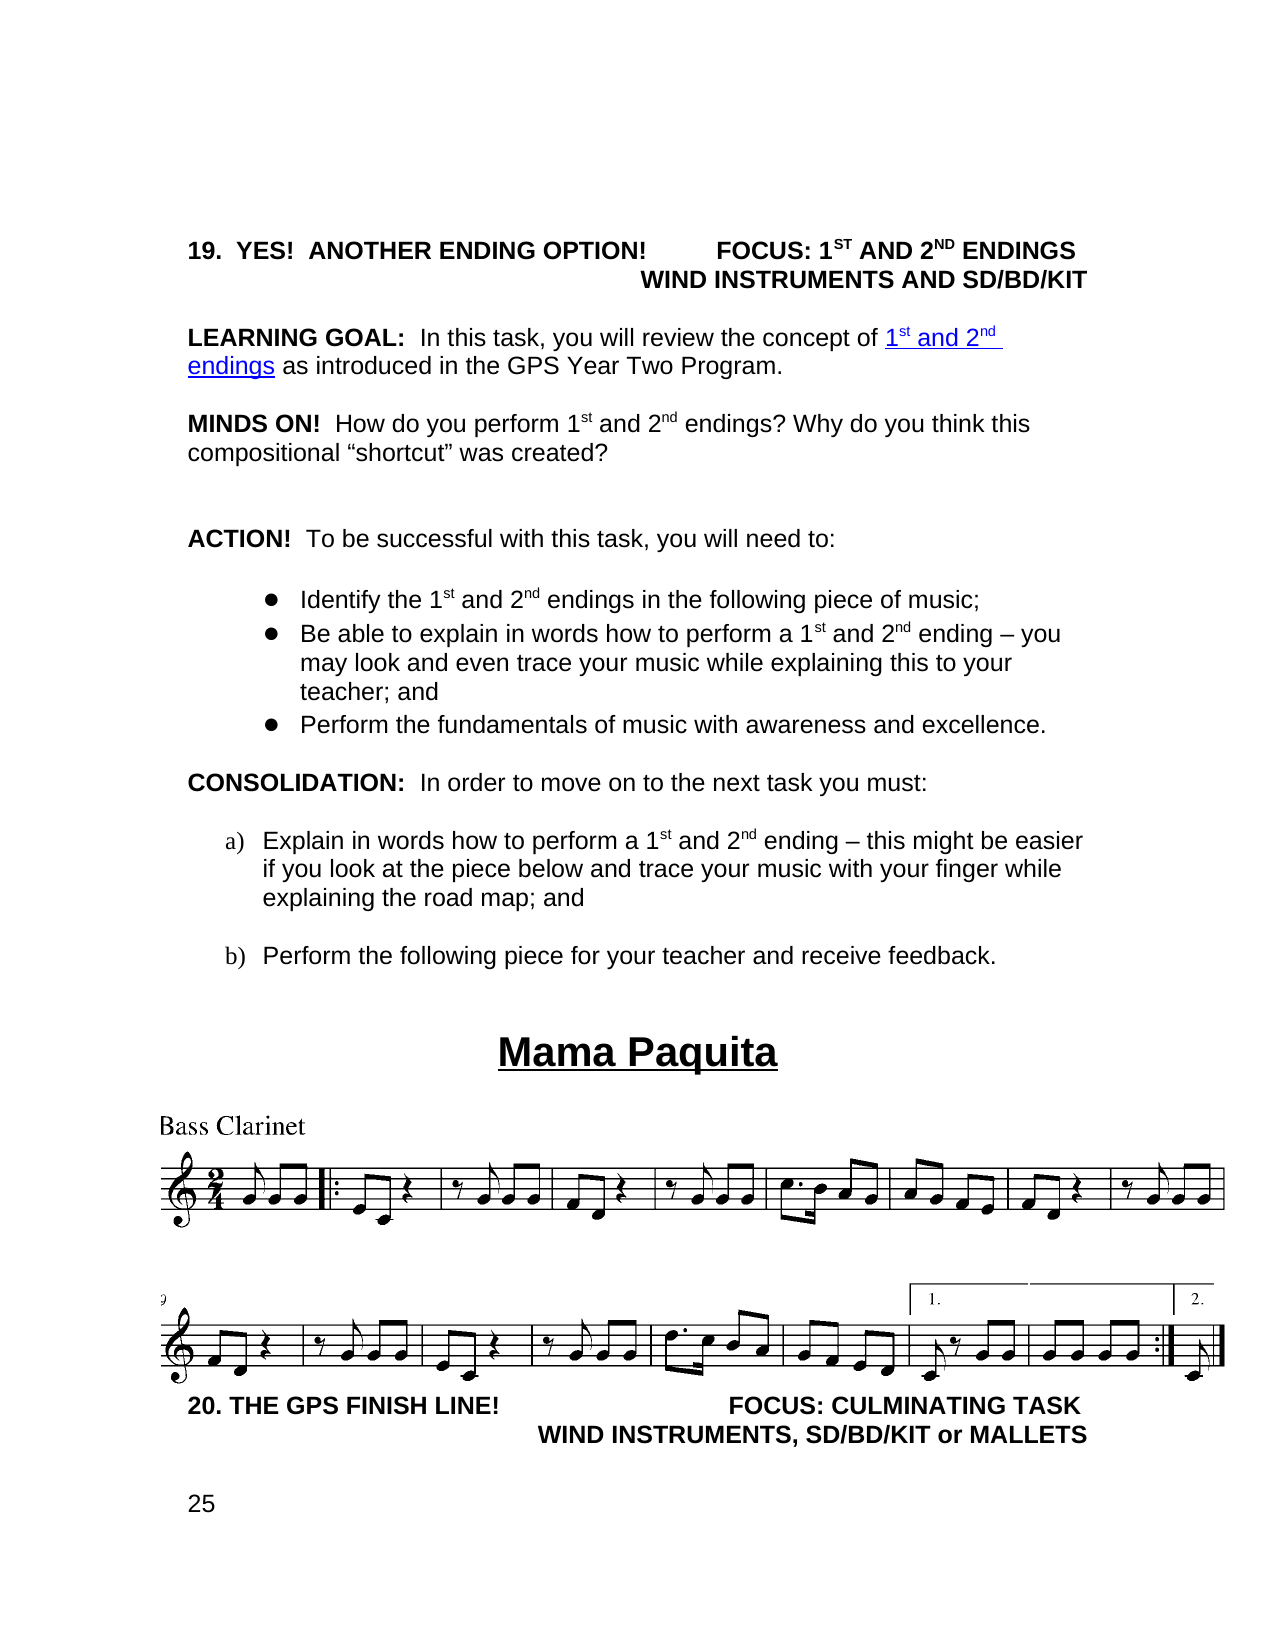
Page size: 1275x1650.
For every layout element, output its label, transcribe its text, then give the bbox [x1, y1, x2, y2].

list Be able to explain in words how to perform a 1st and 2nd ending – you may look and even trace your music while explaining this to your teacher; and [262, 615, 1087, 706]
list Perform the fundamentals of music with awareness and excellence. [262, 706, 1087, 739]
list Explain in words how to perform a 1st and 2nd ending – this might be easier if you look at the piece below and trace your music with your finger while explaining the road map; and [225, 826, 1087, 941]
text 19. YES! ANOTHER ENDING OPTION! FOCUS: 1ST AND 2ND ENDINGS [187, 236, 1087, 265]
picture [161, 1114, 1231, 1388]
text ACTION! To be successful with this task, you will need to: [187, 524, 1087, 552]
text MINDS ON! How do you perform 1st and 2nd endings? Why do you think this compositional “shortcut” was created? [187, 409, 1087, 466]
text Mama Paquita [187, 1027, 1087, 1075]
text WIND INSTRUMENTS, SD/BD/KIT or MALLETS [187, 1420, 1087, 1449]
list Identify the 1st and 2nd endings in the following piece of music; [262, 581, 1087, 615]
text WIND INSTRUMENTS AND SD/BD/KIT [187, 265, 1087, 294]
text CONSOLIDATION: In order to move on to the next task you must: [187, 768, 1087, 797]
text LEARNING GOAL: In this task, you will review the concept of 1st and 2nd endings as introduced in the GPS Year Two Program. [187, 322, 1087, 380]
text 20. THE GPS FINISH LINE! FOCUS: CULMINATING TASK [187, 1391, 1087, 1420]
list Perform the following piece for your teacher and receive feedback. [225, 941, 1087, 969]
